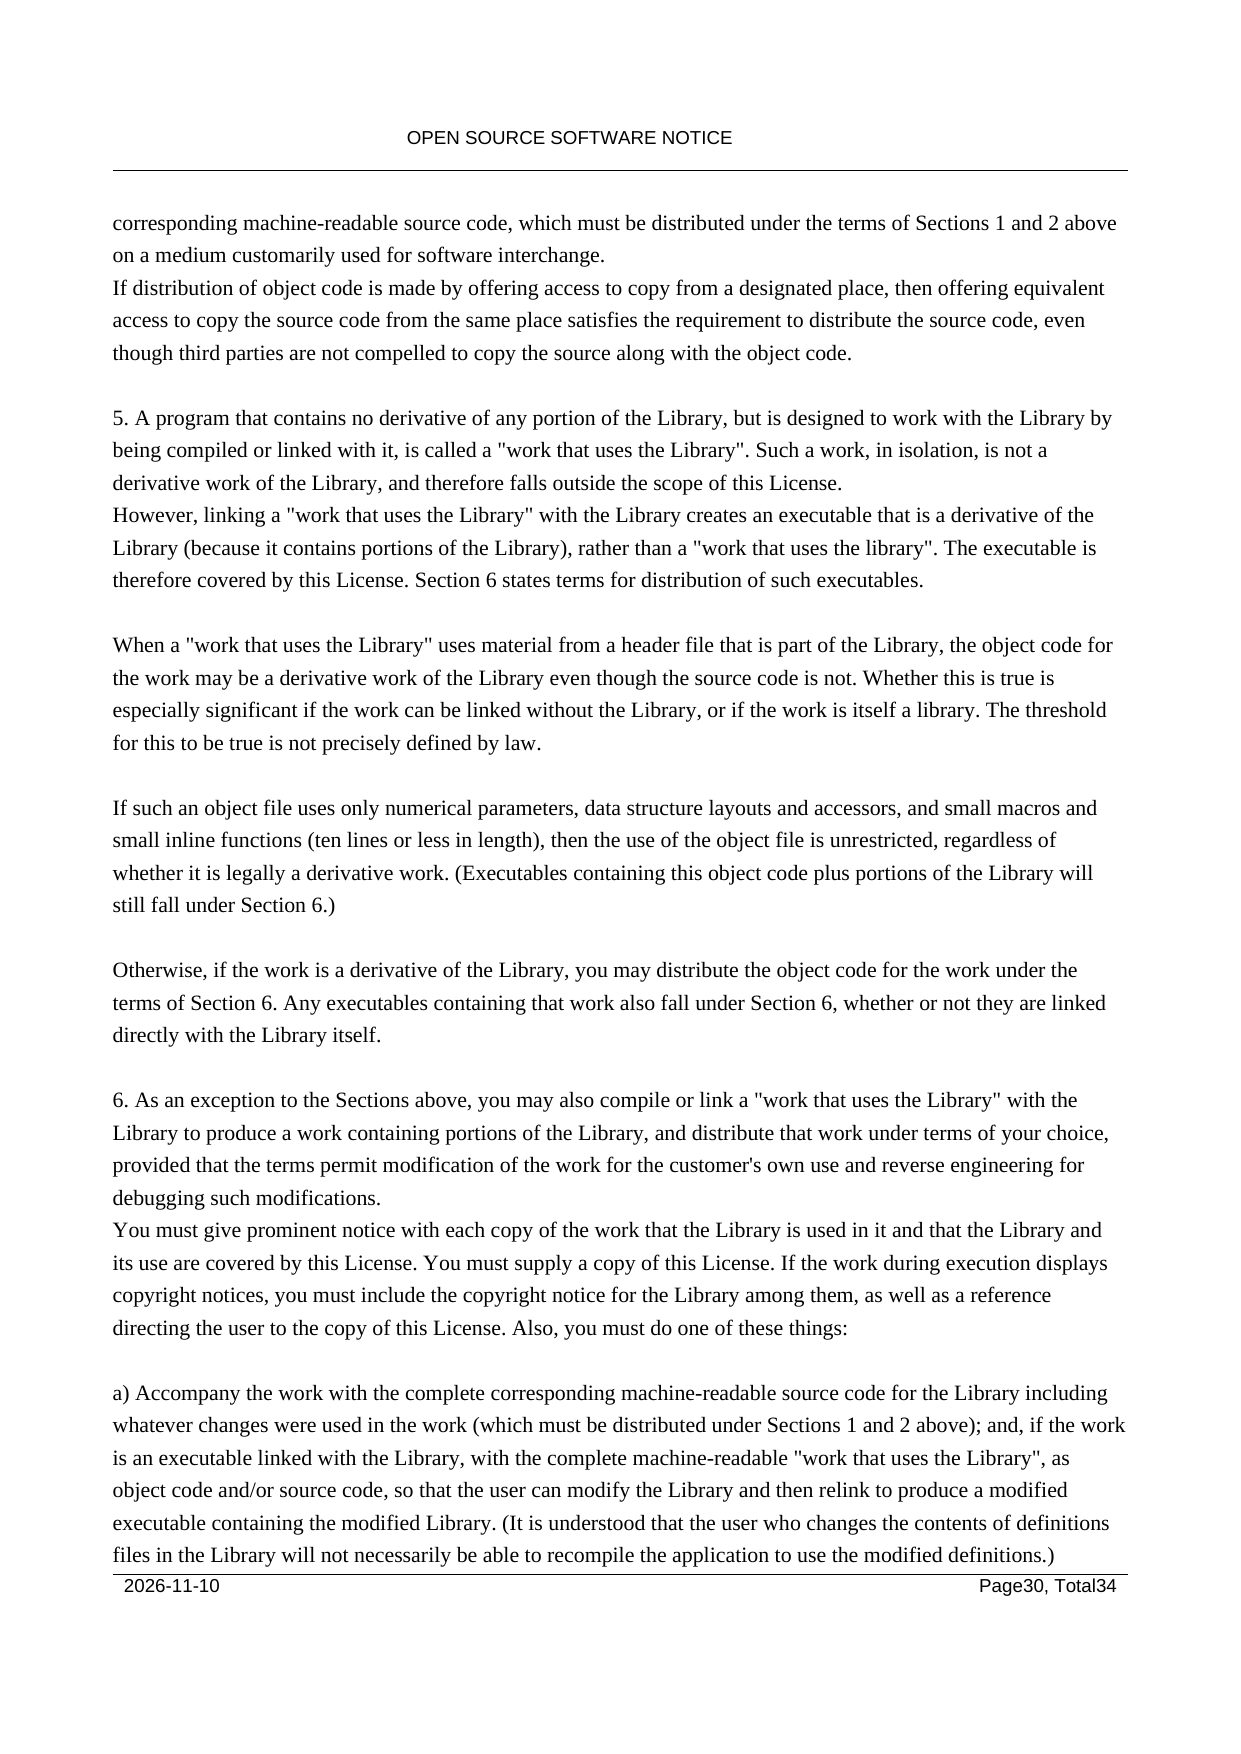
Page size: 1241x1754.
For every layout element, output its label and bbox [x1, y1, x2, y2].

text [112, 206, 1128, 1571]
